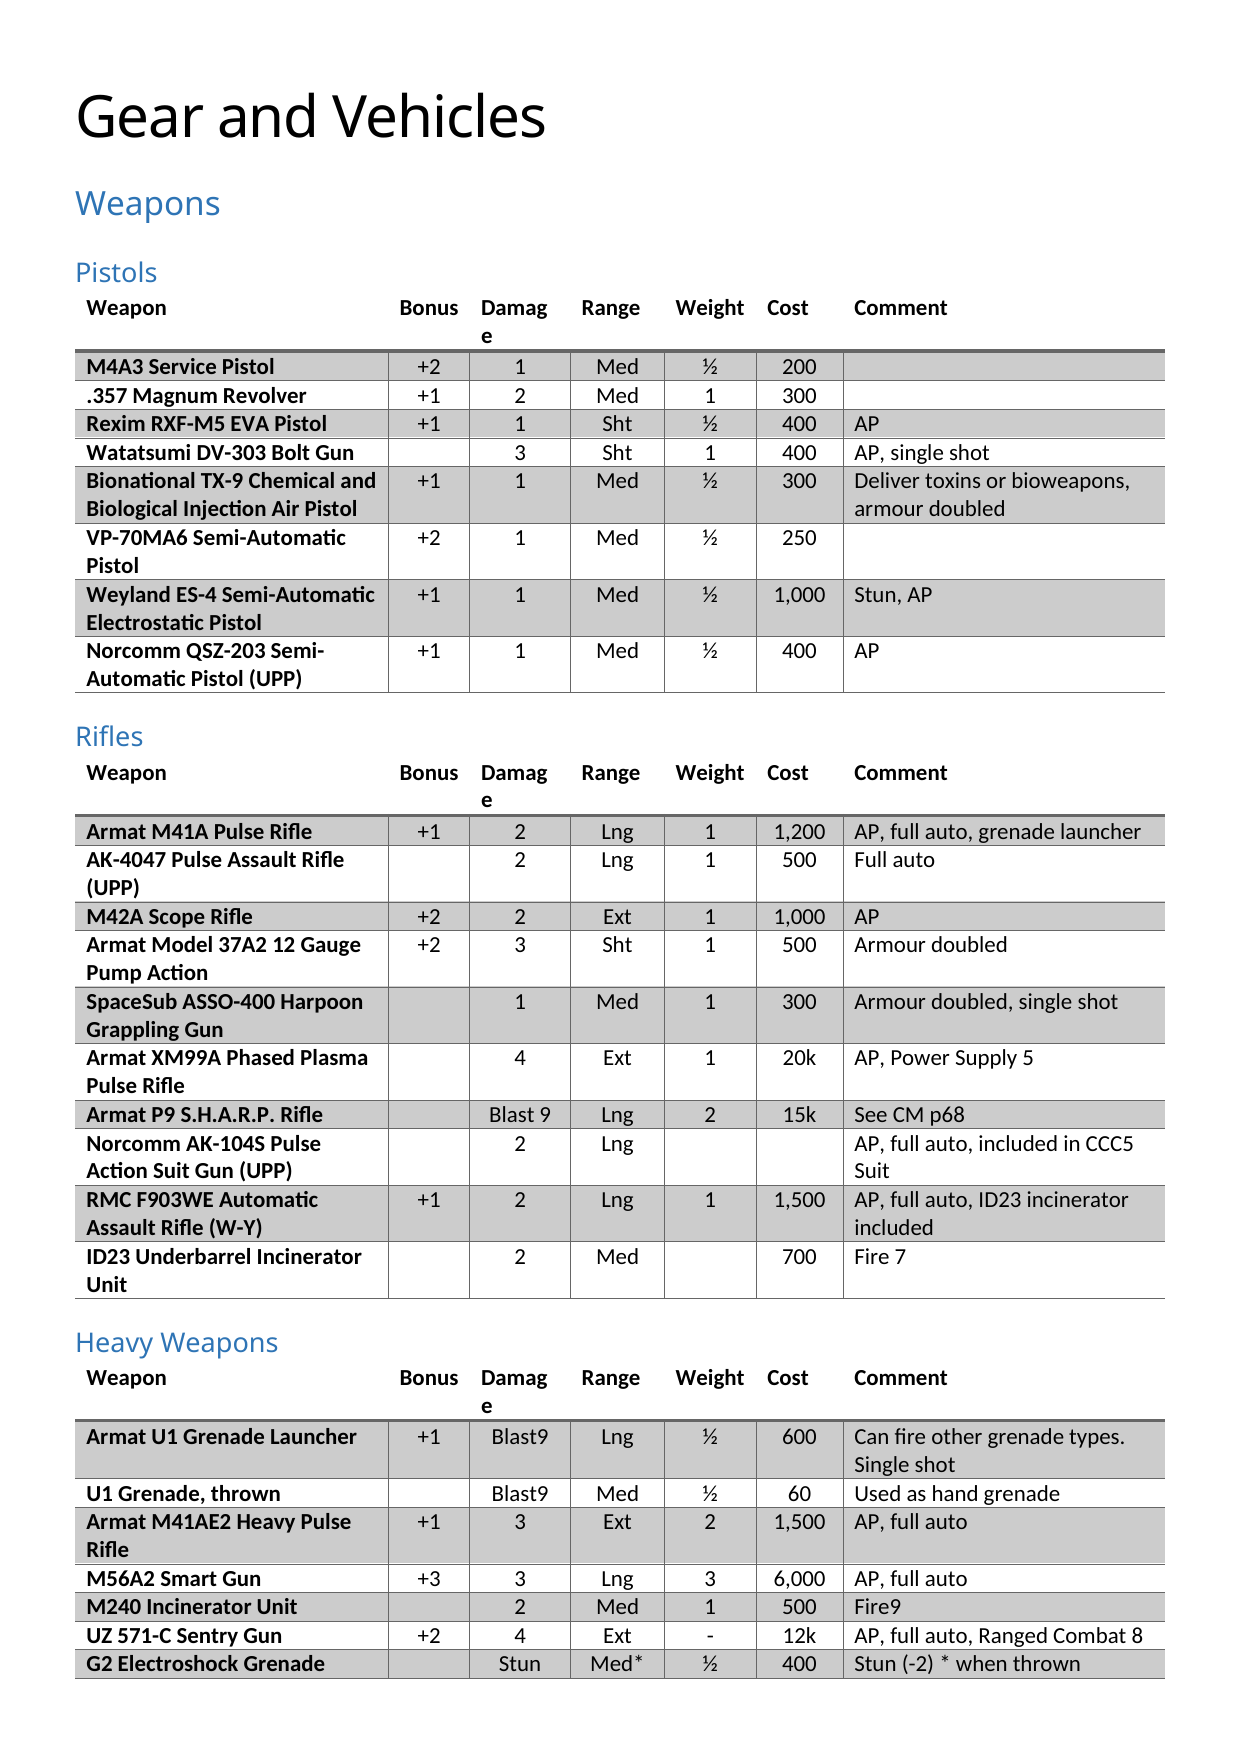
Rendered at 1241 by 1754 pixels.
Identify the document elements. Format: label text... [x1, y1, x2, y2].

table_cell [389, 846, 469, 901]
table_cell 1 [470, 524, 570, 579]
table_cell Fire 7 [844, 1242, 1165, 1298]
title Gear and Vehicles [75, 75, 1165, 154]
table_header Damage [470, 758, 570, 814]
table_cell 2 [470, 903, 570, 930]
table_cell ½ [665, 1422, 756, 1478]
table_cell 2 [665, 1101, 756, 1128]
table_cell +2 [389, 353, 469, 380]
table_cell Med [571, 381, 664, 409]
table_cell +2 [389, 903, 469, 930]
table_header Comment [843, 293, 1165, 349]
table_cell Watatsumi DV-303 Bolt Gun [75, 439, 388, 466]
table_cell +3 [389, 1565, 469, 1592]
table_header Damage [470, 1363, 570, 1419]
table_cell AP, full auto, included in CCC5 Suit [844, 1129, 1165, 1185]
table_cell 400 [757, 1650, 843, 1678]
table_cell 1 [470, 353, 570, 380]
table_cell 1 [665, 817, 756, 845]
table_cell 1 [665, 903, 756, 930]
table_cell 600 [757, 1422, 843, 1478]
table_cell 2 [470, 1242, 570, 1298]
table_header Weight [664, 293, 756, 349]
table_cell [389, 1650, 469, 1678]
table_cell Lng [571, 817, 664, 845]
table_cell M56A2 Smart Gun [75, 1565, 388, 1592]
table_cell Armat M41A Pulse Rifle [75, 817, 388, 845]
table_header Cost [756, 293, 843, 349]
table_header Comment [843, 1363, 1165, 1419]
table_cell AP, full auto, ID23 incinerator included [844, 1186, 1165, 1241]
table_cell +2 [389, 1622, 469, 1649]
table_cell 1 [665, 931, 756, 986]
table_cell Sht [571, 410, 664, 437]
table_cell Med [571, 524, 664, 579]
table_cell [844, 524, 1165, 579]
table_cell ½ [665, 637, 756, 692]
table_cell 500 [757, 846, 843, 901]
table_cell Norcomm AK-104S Pulse Action Suit Gun (UPP) [75, 1129, 388, 1185]
table_cell Lng [571, 1129, 664, 1185]
table_cell Stun (-2) * when thrown [844, 1650, 1165, 1678]
table_cell 1 [665, 439, 756, 466]
table_cell [389, 1129, 469, 1185]
table_cell 20k [757, 1044, 843, 1099]
table_cell [389, 1593, 469, 1621]
table_cell Med [571, 988, 664, 1043]
subtitle Heavy Weapons [75, 1323, 1165, 1360]
table_cell Armour doubled, single shot [844, 988, 1165, 1043]
table_cell Sht [571, 439, 664, 466]
table_cell 2 [470, 1593, 570, 1621]
table_cell Stun [470, 1650, 570, 1678]
table_cell Armat Model 37A2 12 Gauge Pump Action [75, 931, 388, 986]
table_cell [389, 439, 469, 466]
subtitle Pistols [75, 253, 1165, 290]
table_header Comment [843, 758, 1165, 814]
table_cell Can fire other grenade types. Single shot [844, 1422, 1165, 1478]
table_cell ½ [665, 1479, 756, 1507]
table_header Bonus [388, 293, 469, 349]
table_cell 400 [757, 439, 843, 466]
table_cell 1 [665, 846, 756, 901]
table_cell ID23 Underbarrel Incinerator Unit [75, 1242, 388, 1298]
table_cell +1 [389, 817, 469, 845]
table_cell Lng [571, 1565, 664, 1592]
table_cell Rexim RXF-M5 EVA Pistol [75, 410, 388, 437]
table_cell AP, full auto, grenade launcher [844, 817, 1165, 845]
table_cell Fire9 [844, 1593, 1165, 1621]
table_cell - [665, 1622, 756, 1649]
table_cell [665, 1242, 756, 1298]
table_cell [844, 381, 1165, 409]
table_cell Blast 9 [470, 1101, 570, 1128]
table_cell [389, 1242, 469, 1298]
table_cell 2 [470, 381, 570, 409]
table_cell [389, 1101, 469, 1128]
table_cell Used as hand grenade [844, 1479, 1165, 1507]
table_cell AP [844, 637, 1165, 692]
table_cell 1,200 [757, 817, 843, 845]
table_cell Lng [571, 846, 664, 901]
table_cell 2 [470, 1186, 570, 1241]
table_cell Lng [571, 1422, 664, 1478]
table_cell AP, single shot [844, 439, 1165, 466]
table_cell AP, full auto, Ranged Combat 8 [844, 1622, 1165, 1649]
table_cell 1 [665, 1593, 756, 1621]
table_cell +1 [389, 467, 469, 523]
table_cell SpaceSub ASSO-400 Harpoon Grappling Gun [75, 988, 388, 1043]
table_cell AK-4047 Pulse Assault Rifle (UPP) [75, 846, 388, 901]
table_cell 1 [470, 410, 570, 437]
table_cell [844, 353, 1165, 380]
table_cell 300 [757, 381, 843, 409]
table_cell Weyland ES-4 Semi-Automatic Electrostatic Pistol [75, 580, 388, 636]
table_cell 1,500 [757, 1508, 843, 1563]
table_cell +2 [389, 524, 469, 579]
table_cell [389, 1044, 469, 1099]
table_cell Bionational TX-9 Chemical and Biological Injection Air Pistol [75, 467, 388, 523]
table_cell ½ [665, 580, 756, 636]
table_cell +1 [389, 381, 469, 409]
table_cell RMC F903WE Automatic Assault Rifle (W-Y) [75, 1186, 388, 1241]
table_cell G2 Electroshock Grenade [75, 1650, 388, 1678]
table_cell 700 [757, 1242, 843, 1298]
table_cell Med [571, 1242, 664, 1298]
table_cell M240 Incinerator Unit [75, 1593, 388, 1621]
table_cell 1,000 [757, 580, 843, 636]
table_cell 1 [470, 580, 570, 636]
table_header Bonus [388, 758, 469, 814]
table_cell Med* [571, 1650, 664, 1678]
table_header Range [570, 758, 664, 814]
table_header Weapon [75, 1363, 388, 1419]
table_cell Med [571, 467, 664, 523]
table_cell Ext [571, 1622, 664, 1649]
table_cell 1 [470, 637, 570, 692]
table_cell Med [571, 580, 664, 636]
table_cell 4 [470, 1622, 570, 1649]
table_cell ½ [665, 467, 756, 523]
table_cell 1,000 [757, 903, 843, 930]
table_cell Armour doubled [844, 931, 1165, 986]
table_cell 500 [757, 1593, 843, 1621]
table_cell Ext [571, 1508, 664, 1563]
table_cell .357 Magnum Revolver [75, 381, 388, 409]
table_cell Blast9 [470, 1479, 570, 1507]
table_cell Ext [571, 903, 664, 930]
table_cell Armat XM99A Phased Plasma Pulse Rifle [75, 1044, 388, 1099]
table_cell 12k [757, 1622, 843, 1649]
table_cell 3 [470, 1508, 570, 1563]
table_cell Lng [571, 1186, 664, 1241]
table_cell Blast9 [470, 1422, 570, 1478]
table_cell Sht [571, 931, 664, 986]
table_cell +1 [389, 580, 469, 636]
table_cell +1 [389, 1508, 469, 1563]
table_cell 2 [470, 817, 570, 845]
table_cell AP, Power Supply 5 [844, 1044, 1165, 1099]
table_cell Armat U1 Grenade Launcher [75, 1422, 388, 1478]
table_cell Armat M41AE2 Heavy Pulse Rifle [75, 1508, 388, 1563]
table_cell M4A3 Service Pistol [75, 353, 388, 380]
table_cell Stun, AP [844, 580, 1165, 636]
table_cell 2 [665, 1508, 756, 1563]
table_cell Med [571, 353, 664, 380]
table_header Cost [756, 758, 843, 814]
table_cell Armat P9 S.H.A.R.P. Rifle [75, 1101, 388, 1128]
table_cell Norcomm QSZ-203 Semi-Automatic Pistol (UPP) [75, 637, 388, 692]
table_cell ½ [665, 410, 756, 437]
table_cell 300 [757, 988, 843, 1043]
table_header Weapon [75, 758, 388, 814]
table_cell 400 [757, 410, 843, 437]
table_cell +1 [389, 410, 469, 437]
table_cell ½ [665, 524, 756, 579]
table_cell +1 [389, 1422, 469, 1478]
table_cell AP, full auto [844, 1565, 1165, 1592]
table_cell Med [571, 1593, 664, 1621]
table_cell +2 [389, 931, 469, 986]
table_cell 1 [665, 1044, 756, 1099]
table_cell 1,500 [757, 1186, 843, 1241]
subtitle Weapons [75, 179, 1165, 225]
table_cell 1 [470, 467, 570, 523]
table_cell M42A Scope Rifle [75, 903, 388, 930]
table_header Range [570, 1363, 664, 1419]
table_header Weight [664, 1363, 756, 1419]
table_cell 6,000 [757, 1565, 843, 1592]
table_cell 300 [757, 467, 843, 523]
table_cell ½ [665, 1650, 756, 1678]
table_cell 1 [665, 381, 756, 409]
subtitle Rifles [75, 718, 1165, 755]
table_header Weight [664, 758, 756, 814]
table_cell Med [571, 637, 664, 692]
table_cell [389, 1479, 469, 1507]
table_cell [389, 988, 469, 1043]
table_header Weapon [75, 293, 388, 349]
table_cell [757, 1129, 843, 1185]
table_cell See CM p68 [844, 1101, 1165, 1128]
table_header Range [570, 293, 664, 349]
table_cell 4 [470, 1044, 570, 1099]
table_header Cost [756, 1363, 843, 1419]
table_cell U1 Grenade, thrown [75, 1479, 388, 1507]
table_cell Med [571, 1479, 664, 1507]
table_cell 3 [470, 931, 570, 986]
table_cell ½ [665, 353, 756, 380]
table_cell Deliver toxins or bioweapons, armour doubled [844, 467, 1165, 523]
table_cell Full auto [844, 846, 1165, 901]
table_cell 3 [470, 439, 570, 466]
table_cell 200 [757, 353, 843, 380]
table_cell [665, 1129, 756, 1185]
table_cell 15k [757, 1101, 843, 1128]
table_cell VP-70MA6 Semi-Automatic Pistol [75, 524, 388, 579]
table_cell AP [844, 410, 1165, 437]
table_cell Lng [571, 1101, 664, 1128]
table_header Damage [470, 293, 570, 349]
table_cell 500 [757, 931, 843, 986]
table_cell 1 [665, 1186, 756, 1241]
table_cell AP [844, 903, 1165, 930]
table_cell +1 [389, 1186, 469, 1241]
table_cell 1 [665, 988, 756, 1043]
table_cell 1 [470, 988, 570, 1043]
table_cell 60 [757, 1479, 843, 1507]
table_header Bonus [388, 1363, 469, 1419]
table_cell UZ 571-C Sentry Gun [75, 1622, 388, 1649]
table_cell 2 [470, 1129, 570, 1185]
table_cell 3 [470, 1565, 570, 1592]
table_cell Ext [571, 1044, 664, 1099]
table_cell 3 [665, 1565, 756, 1592]
table_cell AP, full auto [844, 1508, 1165, 1563]
table_cell 250 [757, 524, 843, 579]
table_cell 2 [470, 846, 570, 901]
table_cell 400 [757, 637, 843, 692]
table_cell +1 [389, 637, 469, 692]
